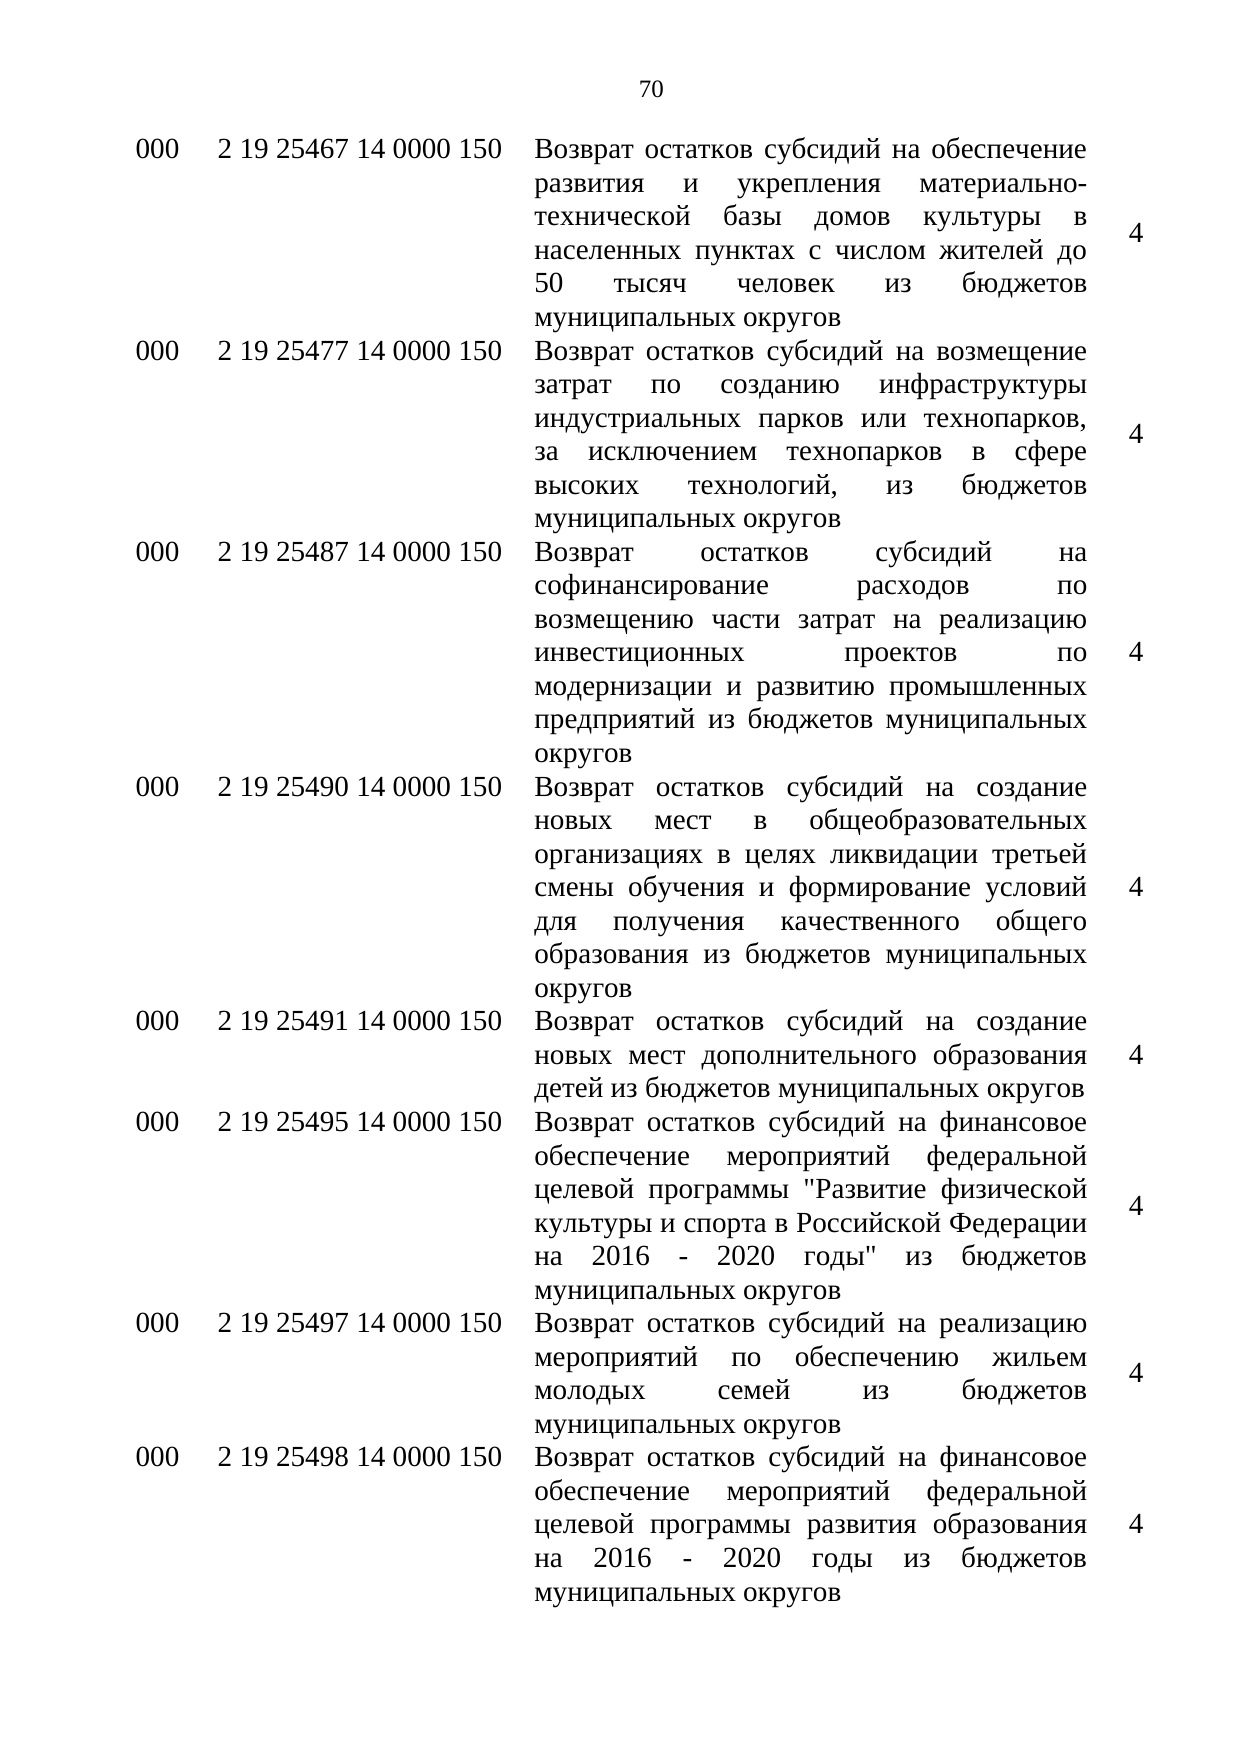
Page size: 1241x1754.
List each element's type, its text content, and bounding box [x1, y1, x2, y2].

table_cell 2 19 25498 14 0000 150 [196, 1440, 523, 1607]
table_cell 4 [1099, 1305, 1173, 1439]
table_cell 000 [118, 534, 196, 769]
table_cell 2 19 25467 14 0000 150 [196, 131, 523, 333]
table_cell 4 [1099, 131, 1173, 333]
table_cell 2 19 25497 14 0000 150 [196, 1305, 523, 1439]
table_cell 4 [1099, 1440, 1173, 1607]
table_cell 2 19 25490 14 0000 150 [196, 769, 523, 1003]
table_cell 4 [1099, 534, 1173, 769]
table_cell 000 [118, 1440, 196, 1607]
table_cell 4 [1099, 769, 1173, 1003]
table_cell 000 [118, 1004, 196, 1104]
table_cell 4 [1099, 1104, 1173, 1305]
table_cell Возврат остатков субсидий на создание новых мест дополнительного образования детей из бюджетов муниципальных округов [523, 1004, 1099, 1104]
table_cell Возврат остатков субсидий на финансовое обеспечение мероприятий федеральной целевой программы "Развитие физической культуры и спорта в Российской Федерации на 2016 - 2020 годы" из бюджетов муниципальных округов [523, 1104, 1099, 1305]
table_cell 000 [118, 1104, 196, 1305]
table_cell 2 19 25487 14 0000 150 [196, 534, 523, 769]
table_cell Возврат остатков субсидий на обеспечение развития и укрепления материально-технической базы домов культуры в населенных пунктах с числом жителей до 50 тысяч человек из бюджетов муниципальных округов [523, 131, 1099, 333]
table_cell 000 [118, 769, 196, 1003]
table_cell 000 [118, 131, 196, 333]
table_cell 2 19 25495 14 0000 150 [196, 1104, 523, 1305]
table_cell 000 [118, 333, 196, 534]
table_cell 4 [1099, 333, 1173, 534]
table_cell 4 [1099, 1004, 1173, 1104]
table_cell 2 19 25491 14 0000 150 [196, 1004, 523, 1104]
table_cell Возврат остатков субсидий на возмещение затрат по созданию инфраструктуры индустриальных парков или технопарков, за исключением технопарков в сфере высоких технологий, из бюджетов муниципальных округов [523, 333, 1099, 534]
table_cell Возврат остатков субсидий на создание новых мест в общеобразовательных организациях в целях ликвидации третьей смены обучения и формирование условий для получения качественного общего образования из бюджетов муниципальных округов [523, 769, 1099, 1003]
table_cell Возврат остатков субсидий на софинансирование расходов по возмещению части затрат на реализацию инвестиционных проектов по модернизации и развитию промышленных предприятий из бюджетов муниципальных округов [523, 534, 1099, 769]
table_cell 2 19 25477 14 0000 150 [196, 333, 523, 534]
table_cell 000 [118, 1305, 196, 1439]
table_cell Возврат остатков субсидий на финансовое обеспечение мероприятий федеральной целевой программы развития образования на 2016 - 2020 годы из бюджетов муниципальных округов [523, 1440, 1099, 1607]
table_cell Возврат остатков субсидий на реализацию мероприятий по обеспечению жильем молодых семей из бюджетов муниципальных округов [523, 1305, 1099, 1439]
